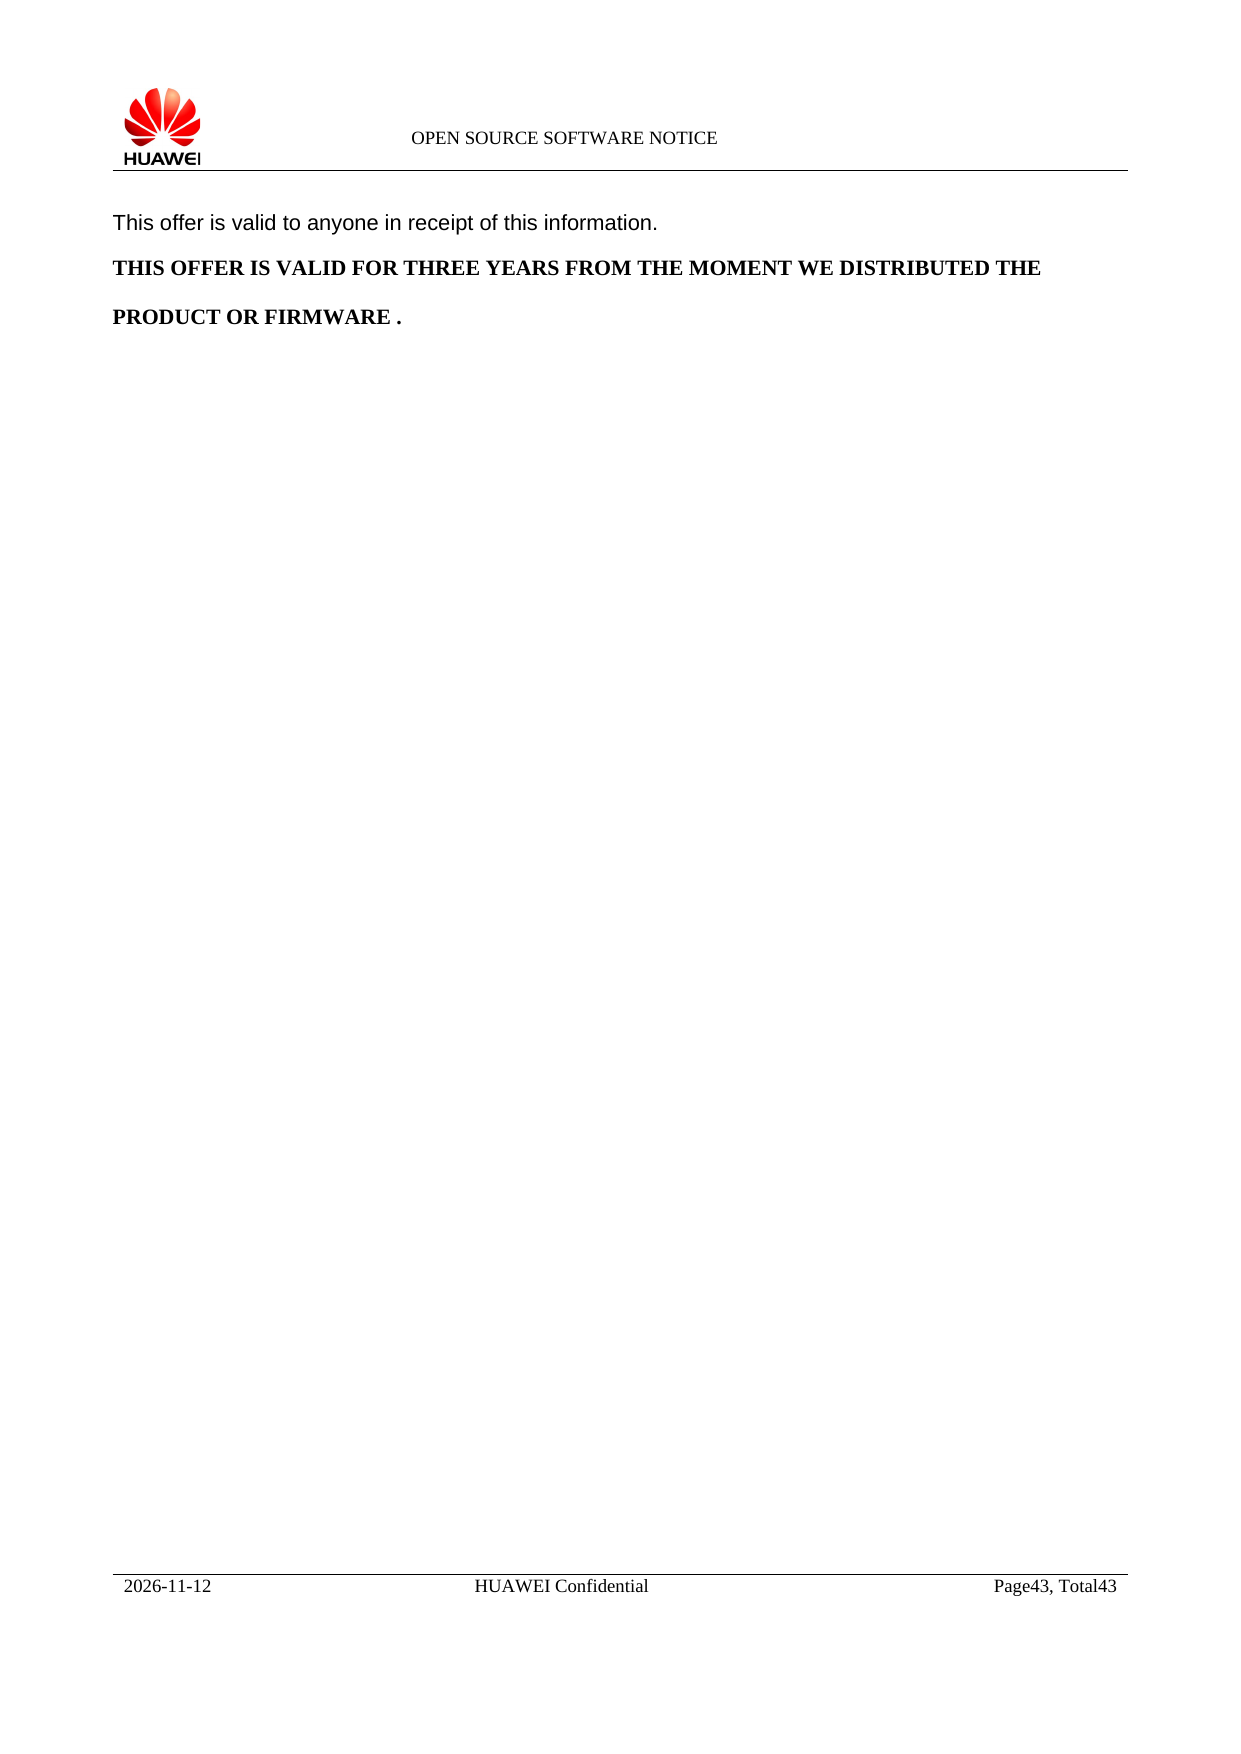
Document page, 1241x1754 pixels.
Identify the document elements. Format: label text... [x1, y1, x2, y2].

text This offer is valid for three years from the moment we distributed the product or firmware . [112, 251, 1128, 333]
picture [124, 88, 201, 165]
text This offer is valid to anyone in receipt of this information. [112, 206, 1128, 239]
